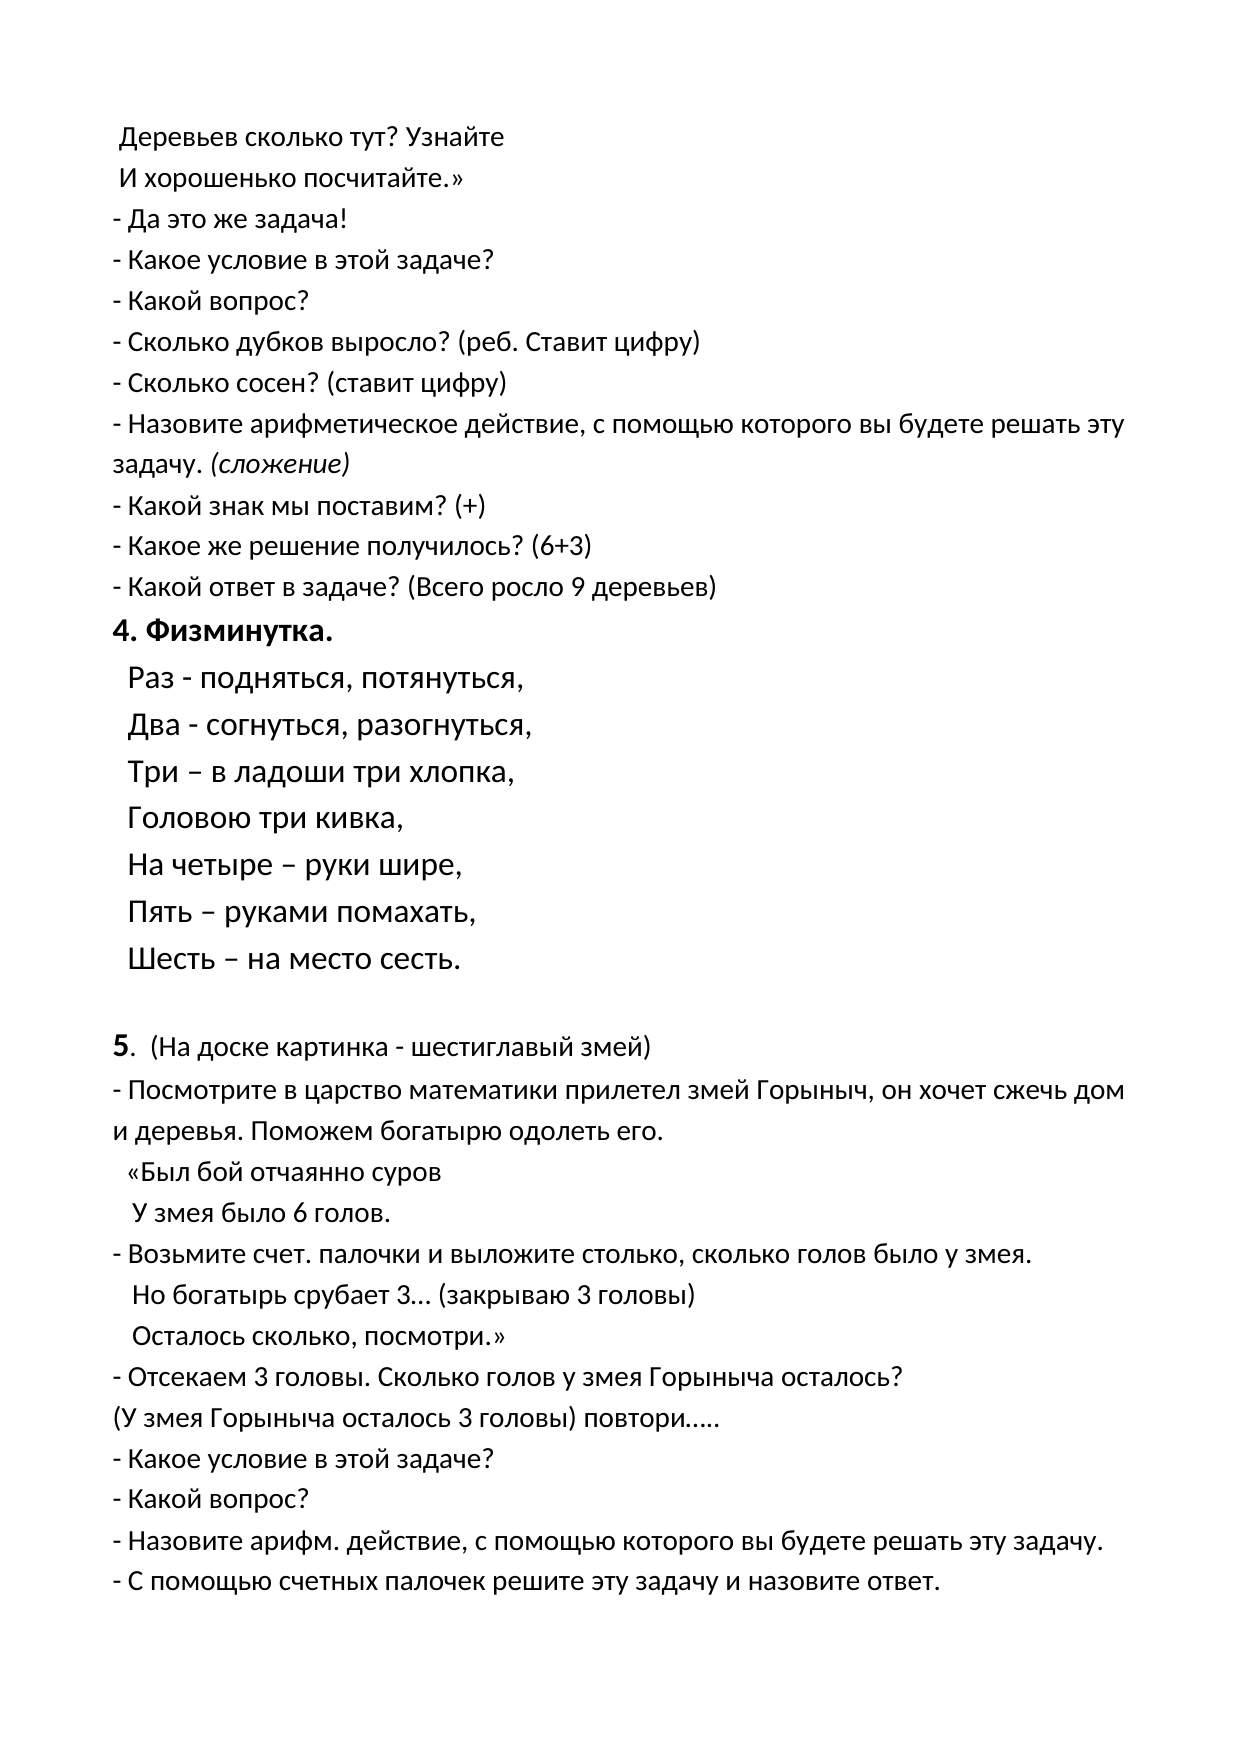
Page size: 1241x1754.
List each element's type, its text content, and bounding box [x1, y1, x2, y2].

text - Назовите арифм. действие, с помощью которого вы будете решать эту задачу. [112, 1522, 1128, 1557]
text - С помощью счетных палочек решите эту задачу и назовите ответ. [112, 1562, 1128, 1598]
text Головою три кивка, [112, 796, 1128, 837]
text 5. (На доске картинка - шестиглавый змей) [112, 1024, 1128, 1065]
text - Какой вопрос? [112, 282, 1128, 317]
text - Возьмите счет. палочки и выложите столько, сколько голов было у змея. [112, 1235, 1128, 1271]
text (У змея Горыныча осталось 3 головы) повтори….. [112, 1399, 1128, 1434]
text «Был бой отчаянно суров [112, 1153, 1128, 1189]
text На четыре – руки шире, [112, 843, 1128, 884]
text Раз - подняться, потянуться, [112, 656, 1128, 697]
text Но богатырь срубает 3… (закрываю 3 головы) [112, 1276, 1128, 1312]
text - Какое условие в этой задаче? [112, 241, 1128, 277]
text - Какой вопрос? [112, 1481, 1128, 1516]
text Шесть – на место сесть. [112, 937, 1128, 977]
text Три – в ладоши три хлопка, [112, 750, 1128, 790]
text И хорошенько посчитайте.» [112, 159, 1128, 195]
text 4. Физминутка. [112, 609, 1128, 650]
text - Да это же задача! [112, 200, 1128, 236]
text - Какое же решение получилось? (6+3) [112, 527, 1128, 563]
text - Отсекаем 3 головы. Сколько голов у змея Горыныча осталось? [112, 1358, 1128, 1393]
text Пять – руками помахать, [112, 890, 1128, 931]
text Два - согнуться, разогнуться, [112, 703, 1128, 744]
text - Какой ответ в задаче? (Всего росло 9 деревьев) [112, 568, 1128, 604]
text Деревьев сколько тут? Узнайте [112, 118, 1128, 154]
text - Посмотрите в царство математики прилетел змей Горыныч, он хочет сжечь дом и деревья. Поможем богатырю одолеть его. [112, 1071, 1128, 1148]
text - Какое условие в этой задаче? [112, 1440, 1128, 1475]
text - Сколько сосен? (ставит цифру) [112, 364, 1128, 399]
text У змея было 6 голов. [112, 1194, 1128, 1230]
text - Назовите арифметическое действие, с помощью которого вы будете решать эту задачу. (сложение) - Какой знак мы поставим? (+) [112, 405, 1128, 522]
text Осталось сколько, посмотри.» [112, 1317, 1128, 1352]
text - Сколько дубков выросло? (реб. Ставит цифру) [112, 323, 1128, 358]
